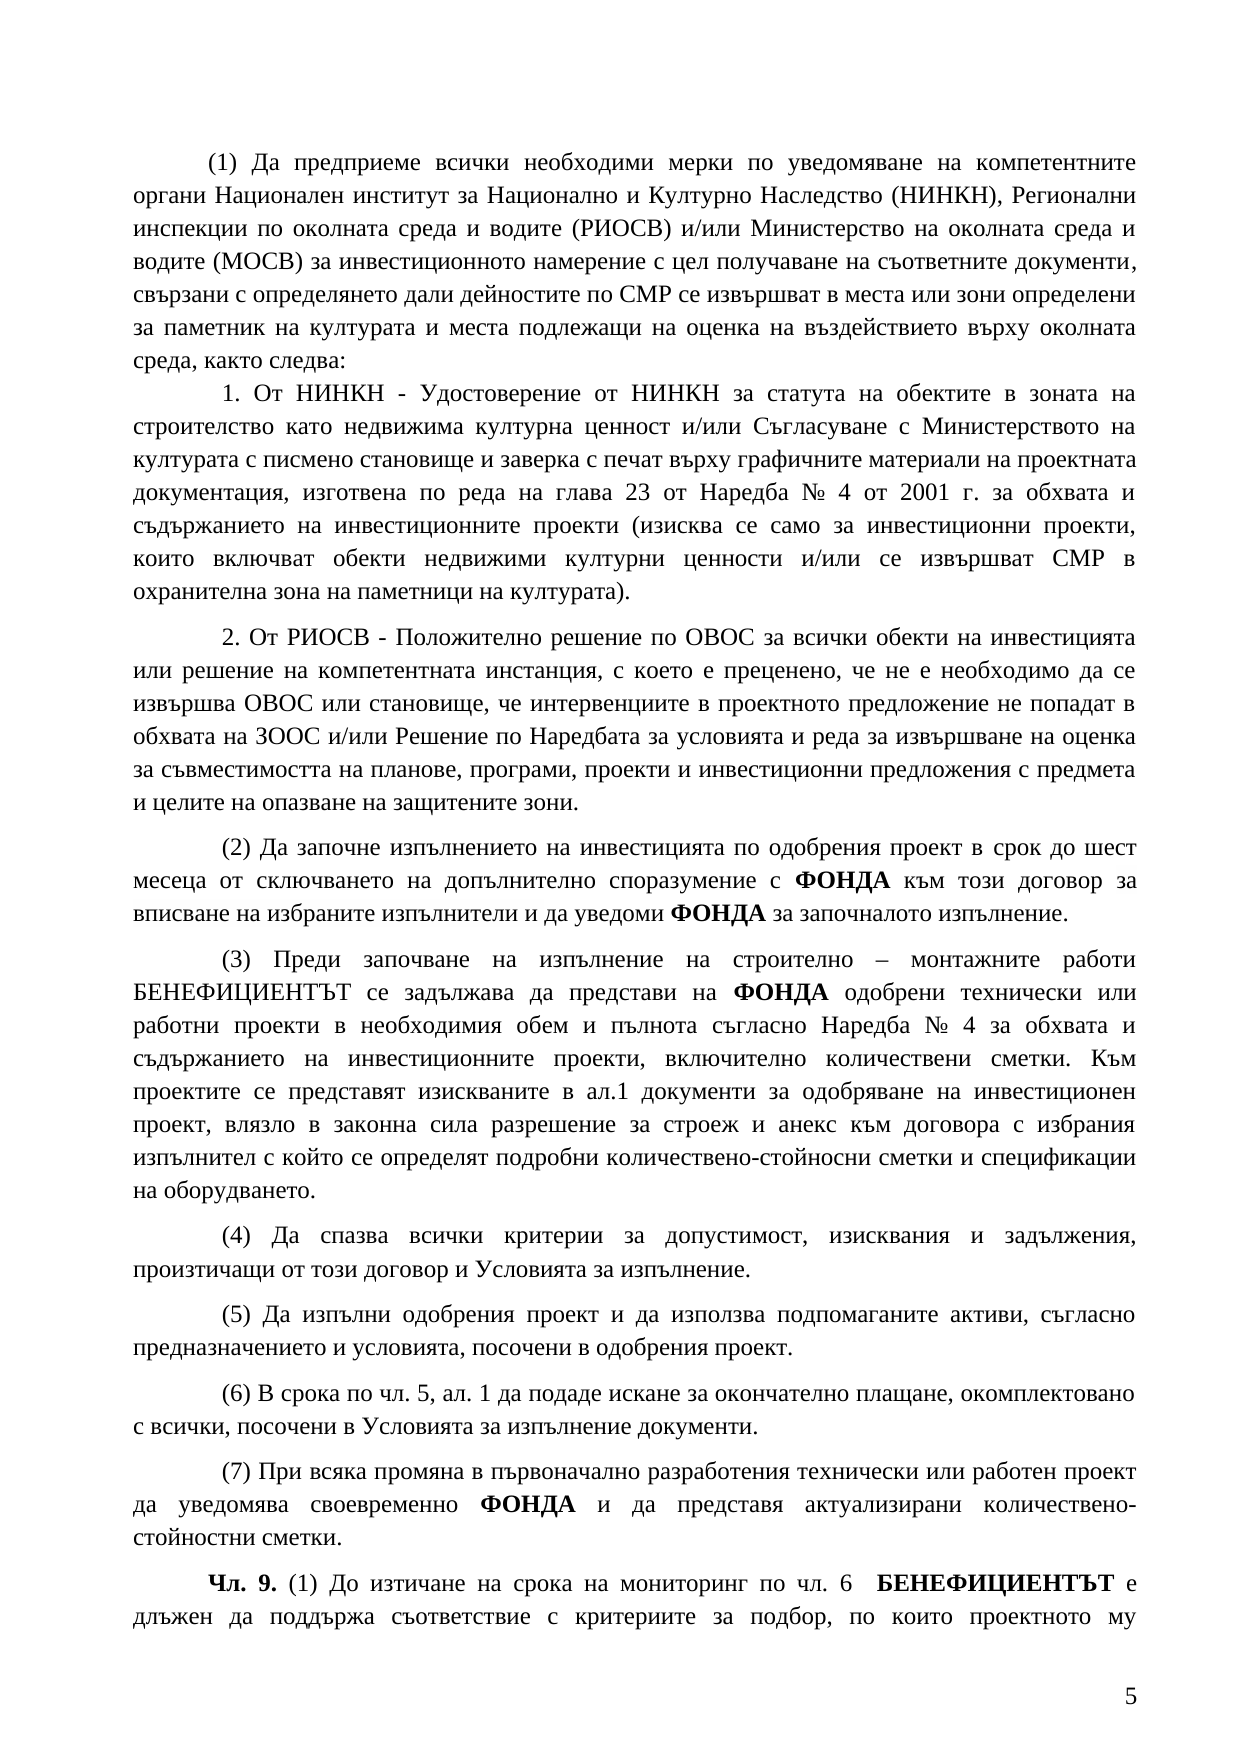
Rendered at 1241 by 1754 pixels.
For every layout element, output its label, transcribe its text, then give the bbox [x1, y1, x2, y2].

text (7) При всяка промяна в първоначално разработения технически или работен проект да уведомява своевременно ФОНДА и да представя актуализирани количествено-стойностни сметки. [133, 1456, 1137, 1551]
text (2) Да започне изпълнението на инвестицията по одобрения проект в срок до шест месеца от сключването на допълнително споразумение с ФОНДА към този договор за вписване на избраните изпълнители и да уведоми ФОНДА за започналото изпълнение. [133, 832, 1137, 927]
text (3) Преди започване на изпълнение на строително – монтажните работи БЕНЕФИЦИЕНТЪТ се задължава да представи на ФОНДА одобрени технически или работни проекти в необходимия обем и пълнота съгласно Наредба № 4 за обхвата и съдържанието на инвестиционните проекти, включително количествени сметки. Към проектите се представят изискваните в ал.1 документи за одобряване на инвестиционен проект, влязло в законна сила разрешение за строеж и анекс към договора с избрания изпълнител с който се определят подробни количествено-стойносни сметки и спецификации на оборудването. [133, 944, 1137, 1204]
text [133, 1568, 1137, 1629]
text 2. От РИОСВ - Положително решение по ОВОС за всички обекти на инвестицията или решение на компетентната инстанция, с което е преценено, че не е необходимо да се извършва ОВОС или становище, че интервенциите в проектното предложение не попадат в обхвата на ЗООС и/или Решение по Наредбата за условията и реда за извършване на оценка за съвместимостта на планове, програми, проекти и инвестиционни предложения с предмета и целите на опазване на защитените зони. [133, 622, 1137, 816]
text (6) В срока по чл. 5, ал. 1 да подаде искане за окончателно плащане, окомплектовано с всички, посочени в Условията за изпълнение документи. [133, 1378, 1137, 1439]
text 1. От НИНКН - Удостоверение от НИНКН за статута на обектите в зоната на строителство като недвижима културна ценност и/или Съгласуване с Министерството на културата с писмено становище и заверка с печат върху графичните материали на проектната документация, изготвена по реда на глава 23 от Наредба № 4 от 2001 г. за обхвата и съдържанието на инвестиционните проекти (изисква се само за инвестиционни проекти, които включват обекти недвижими културни ценности и/или се извършват СМР в охранителна зона на паметници на културата). [133, 378, 1137, 605]
text (5) Да изпълни одобрения проект и да използва подпомаганите активи, съгласно предназначението и условията, посочени в одобрения проект. [133, 1299, 1137, 1361]
text (1) Да предприеме всички необходими мерки по уведомяване на компетентните органи Национален институт за Национално и Културно Наследство (НИНКН), Регионални инспекции по околната среда и водите (РИОСВ) и/или Министерство на околната среда и водите (МОСВ) за инвестиционното намерение с цел получаване на съответните документи, свързани с определянето дали дейностите по СМР се извършват в места или зони определени за паметник на културата и места подлежащи на оценка на въздействието върху околната среда, както следва: [133, 147, 1137, 374]
text (4) Да спазва всички критерии за допустимост, изисквания и задължения, произтичащи от този договор и Условията за изпълнение. [133, 1221, 1137, 1282]
